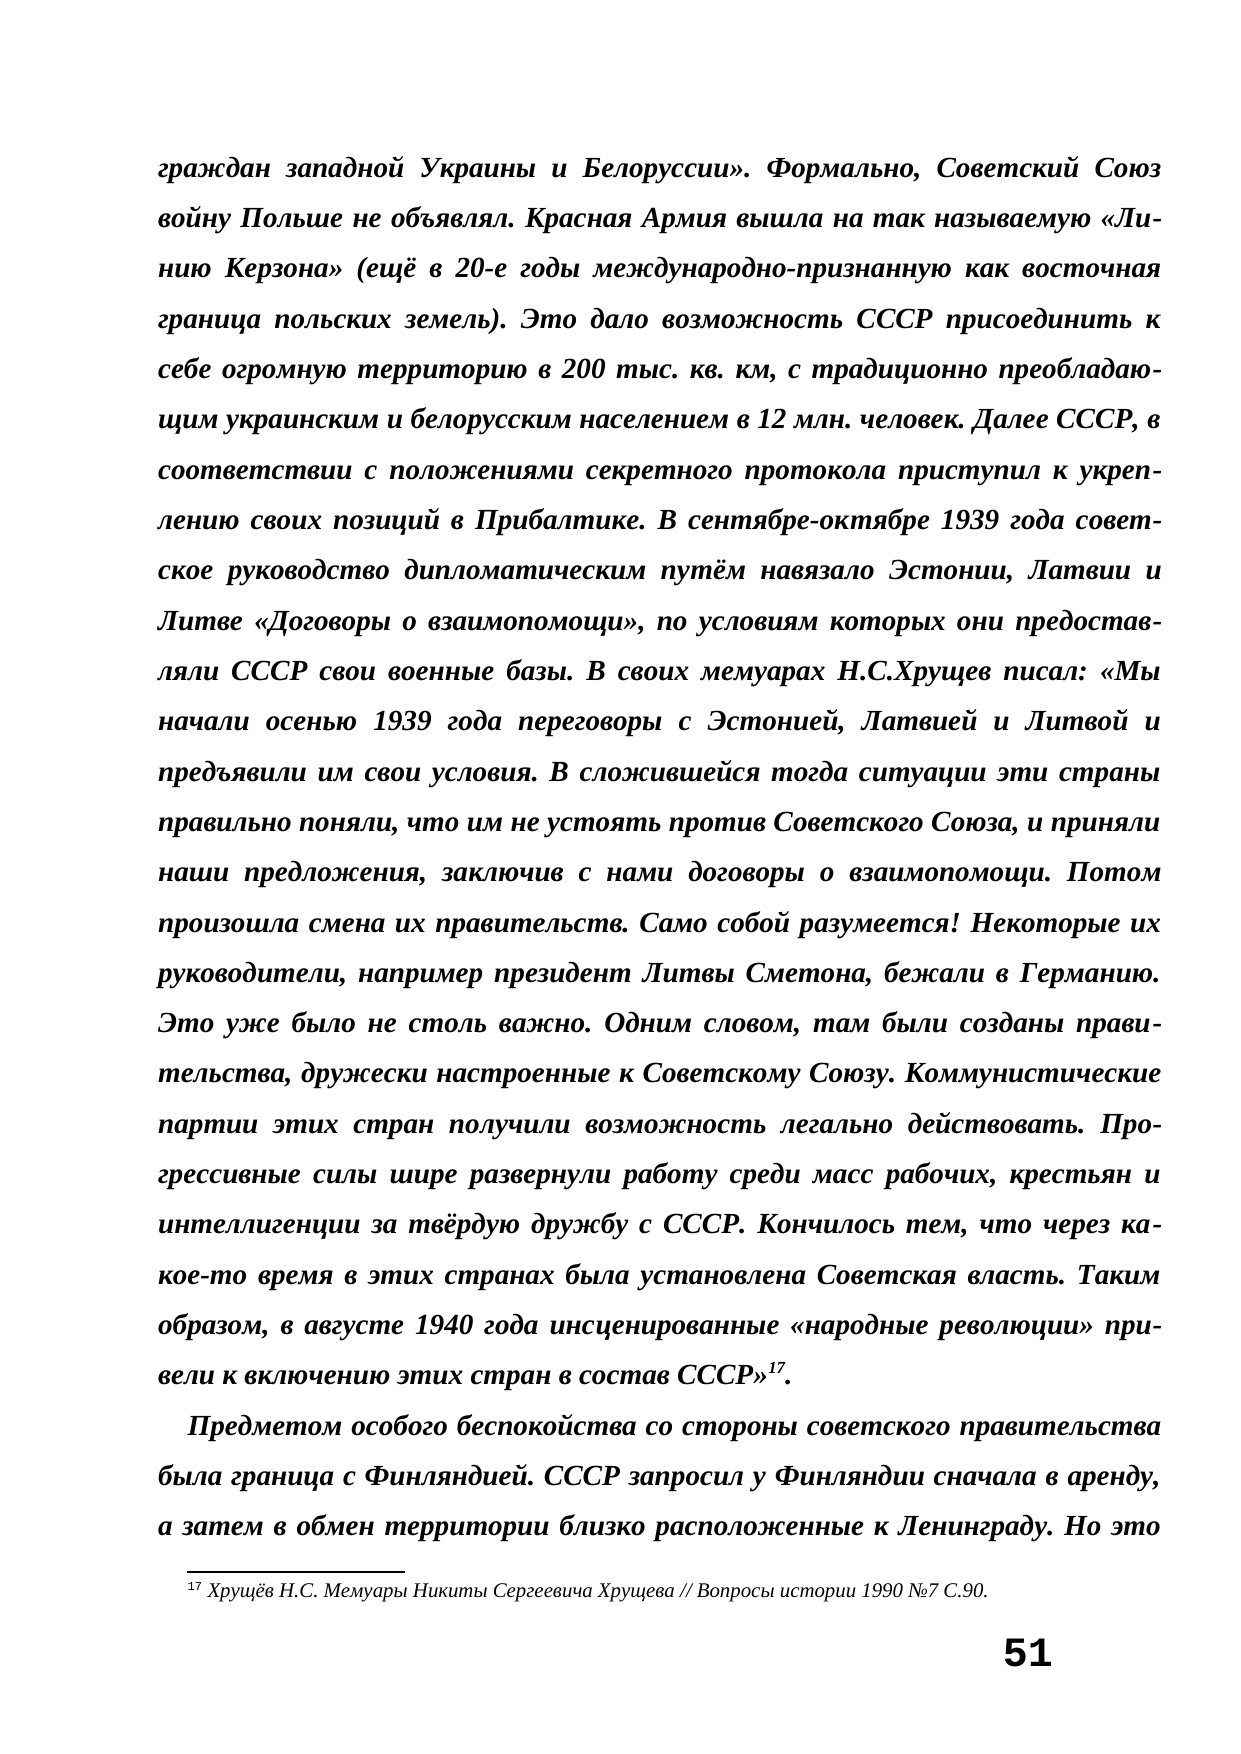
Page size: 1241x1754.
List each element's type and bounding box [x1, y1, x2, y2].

text [158, 1408, 1162, 1542]
text [158, 150, 1162, 1391]
